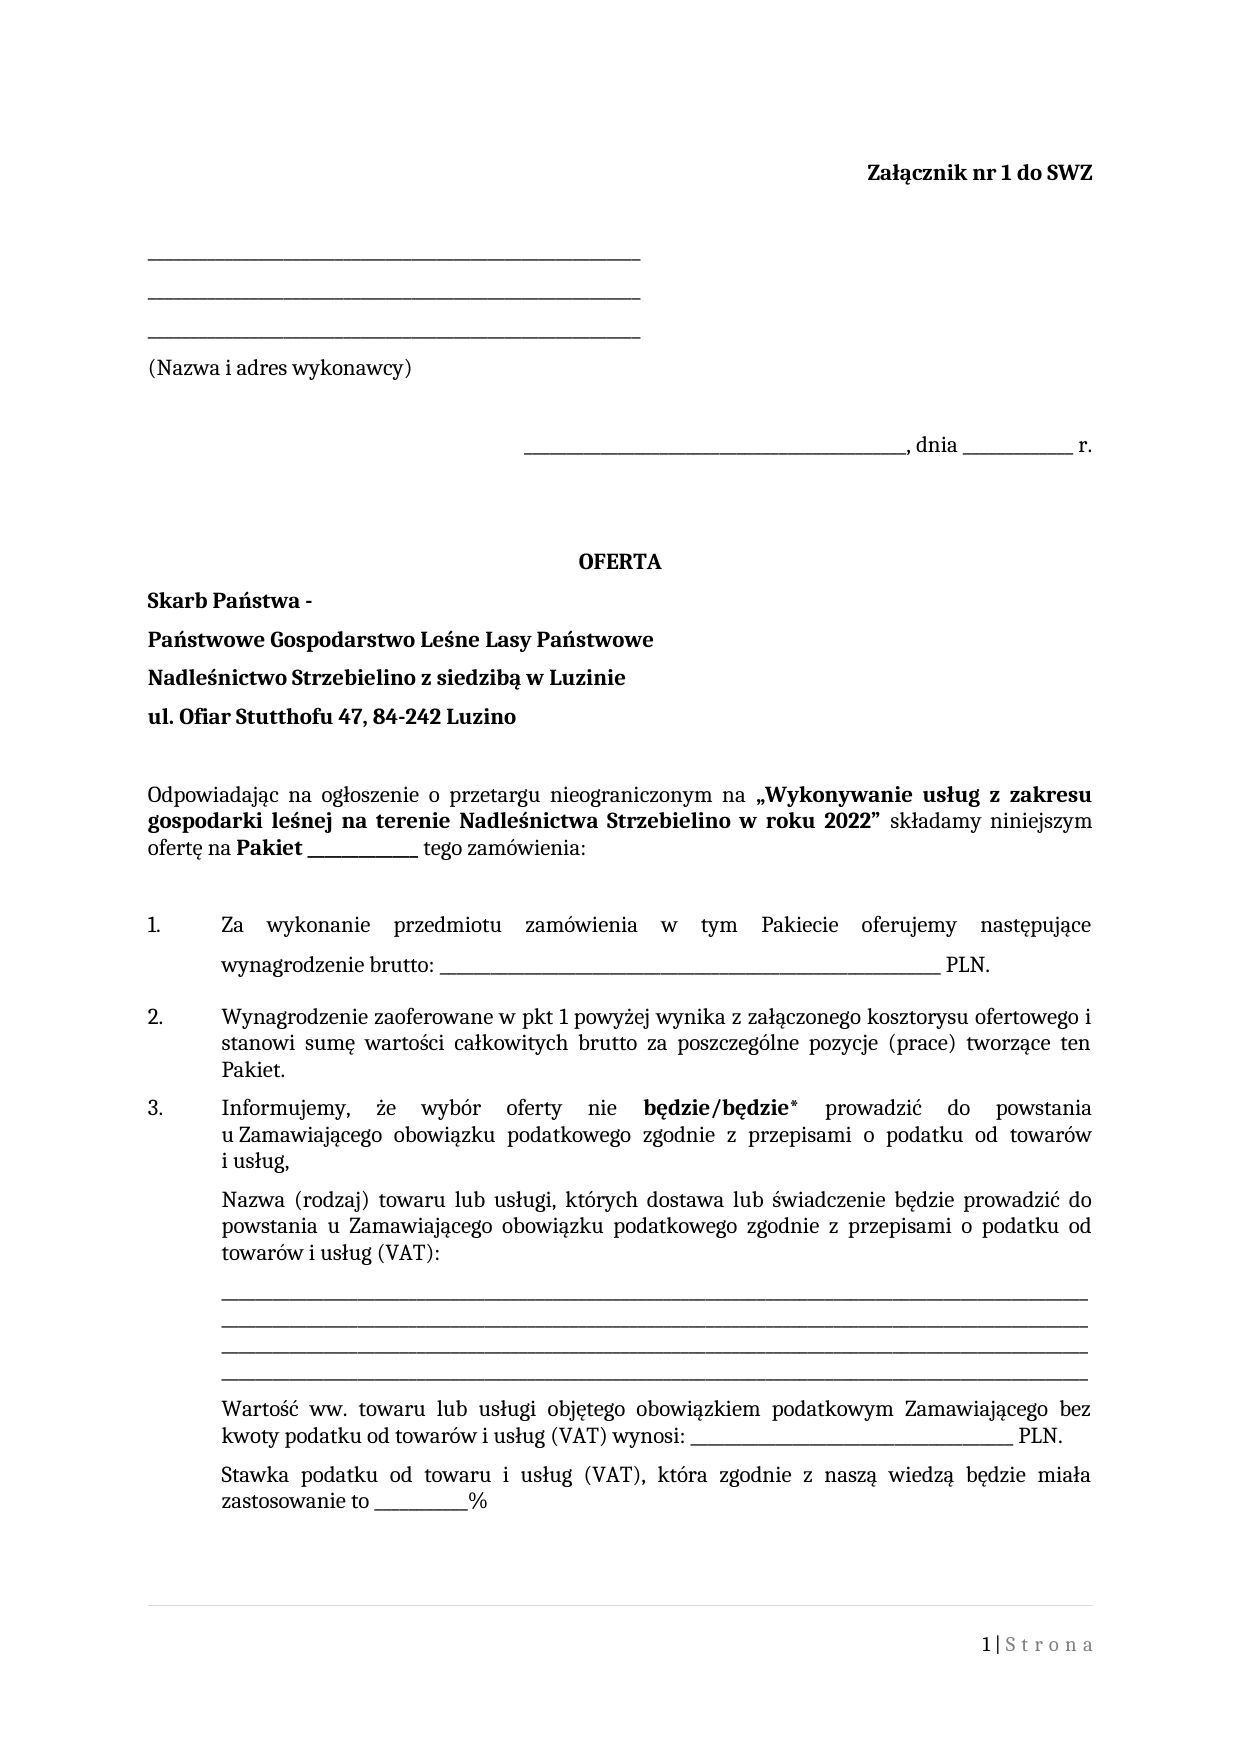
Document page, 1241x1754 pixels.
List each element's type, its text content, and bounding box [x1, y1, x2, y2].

text 1. Za wykonanie przedmiotu zamówienia w tym Pakiecie oferujemy następujące wynagrodzenie brutto: ___________________________________________________________ PLN. [148, 912, 1093, 978]
text ________________________________________________________________________________________________________________________________________________________________________________________________________________________________________________________________________________________________________________________________________________________________________________________________________________________ [221, 1278, 1093, 1384]
text Nadleśnictwo Strzebielino z siedzibą w Luzinie [148, 665, 1093, 692]
text 2. Wynagrodzenie zaoferowane w pkt 1 powyżej wynika z załączonego kosztorysu ofertowego i stanowi sumę wartości całkowitych brutto za poszczególne pozycje (prace) tworzące ten Pakiet. [148, 1004, 1093, 1083]
text ul. Ofiar Stutthofu 47, 84-242 Luzino [148, 704, 1093, 730]
text Wartość ww. towaru lub usługi objętego obowiązkiem podatkowym Zamawiającego bez kwoty podatku od towarów i usług (VAT) wynosi: ______________________________________ PLN. [221, 1396, 1093, 1449]
text _____________________________________________, dnia _____________ r. [148, 432, 1093, 458]
text __________________________________________________________ [148, 238, 1093, 264]
text Stawka podatku od towaru i usług (VAT), która zgodnie z naszą wiedzą będzie miała zastosowanie to ___________% [221, 1461, 1093, 1514]
text Państwowe Gospodarstwo Leśne Lasy Państwowe [148, 626, 1093, 653]
text __________________________________________________________ [148, 316, 1093, 342]
text 3. Informujemy, że wybór oferty nie będzie/będzie* prowadzić do powstania u Zamawiającego obowiązku podatkowego zgodnie z przepisami o podatku od towarów i usług, [148, 1095, 1093, 1174]
text (Nazwa i adres wykonawcy) [148, 354, 1093, 381]
text Nazwa (rodzaj) towaru lub usługi, których dostawa lub świadczenie będzie prowadzić do powstania u Zamawiającego obowiązku podatkowego zgodnie z przepisami o podatku od towarów i usług (VAT): [221, 1187, 1093, 1266]
text __________________________________________________________ [148, 277, 1093, 303]
text Skarb Państwa - [148, 587, 1093, 614]
text OFERTA [148, 549, 1093, 575]
text Odpowiadając na ogłoszenie o przetargu nieograniczonym na „Wykonywanie usług z zakresu gospodarki leśnej na terenie Nadleśnictwa Strzebielino w roku 2022” składamy niniejszym ofertę na Pakiet _____________ tego zamówienia: [148, 782, 1093, 861]
text Załącznik nr 1 do SWZ [148, 160, 1093, 186]
